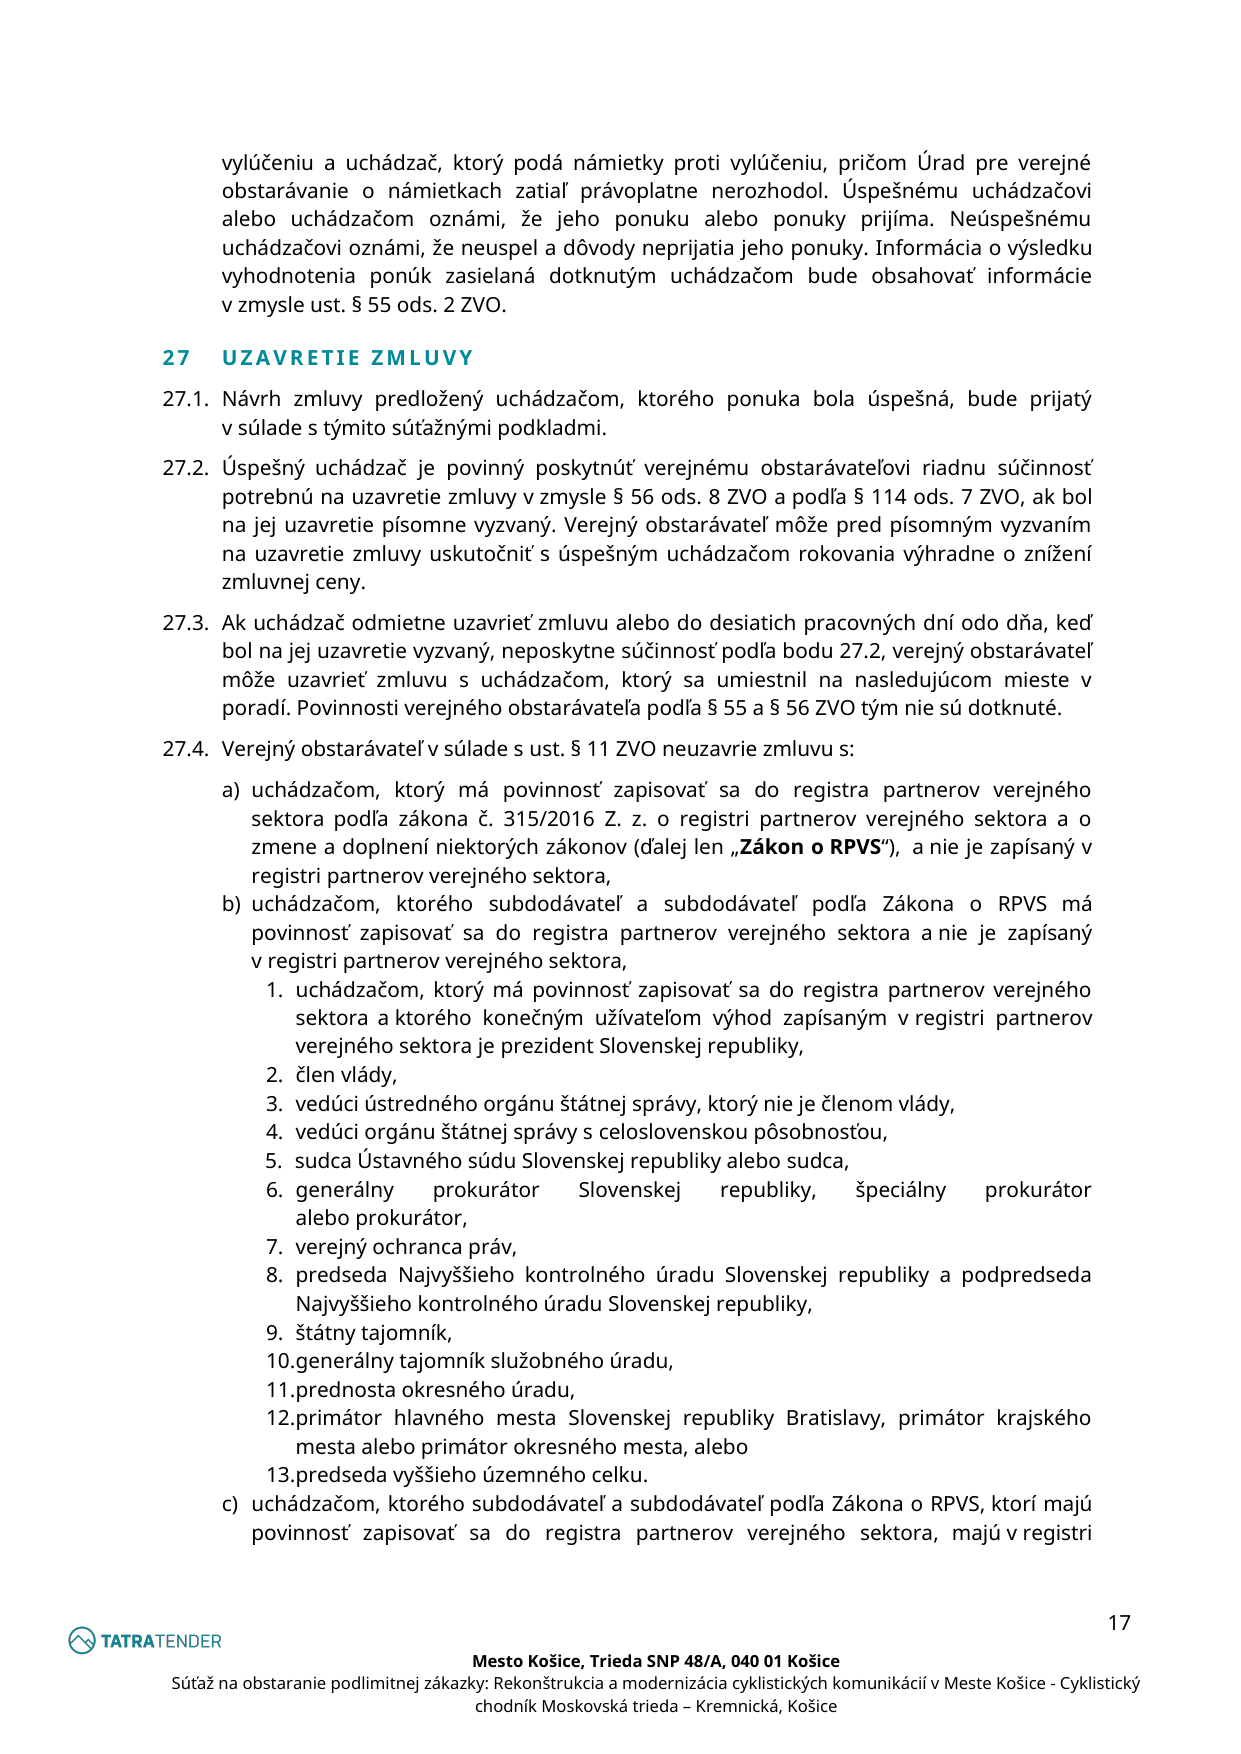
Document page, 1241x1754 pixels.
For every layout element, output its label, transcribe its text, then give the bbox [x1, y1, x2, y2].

list vedúci orgánu štátnej správy s celoslovenskou pôsobnosťou, [266, 1117, 1093, 1146]
list vedúci ústredného orgánu štátnej správy, ktorý nie je členom vlády, [266, 1089, 1093, 1117]
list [222, 1489, 1093, 1546]
list Verejný obstarávateľ v súlade s ust. § 11 ZVO neuzavrie zmluvu s: [162, 734, 1093, 763]
list prednosta okresného úradu, [266, 1375, 1093, 1403]
list štátny tajomník, [266, 1318, 1093, 1346]
picture [61, 1614, 234, 1666]
list Úspešný uchádzač je povinný poskytnúť verejnému obstarávateľovi riadnu súčinnosť potrebnú na uzavretie zmluvy v zmysle § 56 ods. 8 ZVO a podľa § 114 ods. 7 ZVO, ak bol na jej uzavretie písomne vyzvaný. Verejný obstarávateľ môže pred písomným vyzvaním na uzavretie zmluvy uskutočniť s úspešným uchádzačom rokovania výhradne o znížení zmluvnej ceny. [162, 453, 1093, 596]
list verejný ochranca práv, [266, 1232, 1093, 1260]
list uchádzačom, ktorý má povinnosť zapisovať sa do registra partnerov verejného sektora a ktorého konečným užívateľom výhod zapísaným v registri partnerov verejného sektora je prezident Slovenskej republiky, [266, 975, 1093, 1060]
list predseda vyššieho územného celku. [266, 1461, 1093, 1489]
list uchádzačom, ktorého subdodávateľ a subdodávateľ podľa Zákona o RPVS má povinnosť zapisovať sa do registra partnerov verejného sektora a nie je zapísaný v registri partnerov verejného sektora, [222, 889, 1093, 974]
list generálny prokurátor Slovenskej republiky, špeciálny prokurátor alebo prokurátor, [266, 1175, 1093, 1232]
list uchádzačom, ktorý má povinnosť zapisovať sa do registra partnerov verejného sektora podľa zákona č. 315/2016 Z. z. o registri partnerov verejného sektora a o zmene a doplnení niektorých zákonov (ďalej len „Zákon o RPVS“), a nie je zapísaný v registri partnerov verejného sektora, [222, 775, 1093, 889]
list generálny tajomník služobného úradu, [266, 1346, 1093, 1375]
subtitle Uzavretie zmluvy [162, 343, 1093, 372]
list Návrh zmluvy predložený uchádzačom, ktorého ponuka bola úspešná, bude prijatý v súlade s týmito súťažnými podkladmi. [162, 384, 1093, 441]
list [162, 148, 1093, 318]
list Ak uchádzač odmietne uzavrieť zmluvu alebo do desiatich pracovných dní odo dňa, keď bol na jej uzavretie vyzvaný, neposkytne súčinnosť podľa bodu 27.2, verejný obstarávateľ môže uzavrieť zmluvu s uchádzačom, ktorý sa umiestnil na nasledujúcom mieste v poradí. Povinnosti verejného obstarávateľa podľa § 55 a § 56 ZVO tým nie sú dotknuté. [162, 608, 1093, 722]
list predseda Najvyššieho kontrolného úradu Slovenskej republiky a podpredseda Najvyššieho kontrolného úradu Slovenskej republiky, [266, 1261, 1093, 1317]
list sudca Ústavného súdu Slovenskej republiky alebo sudca, [265, 1146, 1093, 1174]
list člen vlády, [266, 1060, 1093, 1089]
list primátor hlavného mesta Slovenskej republiky Bratislavy, primátor krajského mesta alebo primátor okresného mesta, alebo [266, 1403, 1093, 1460]
